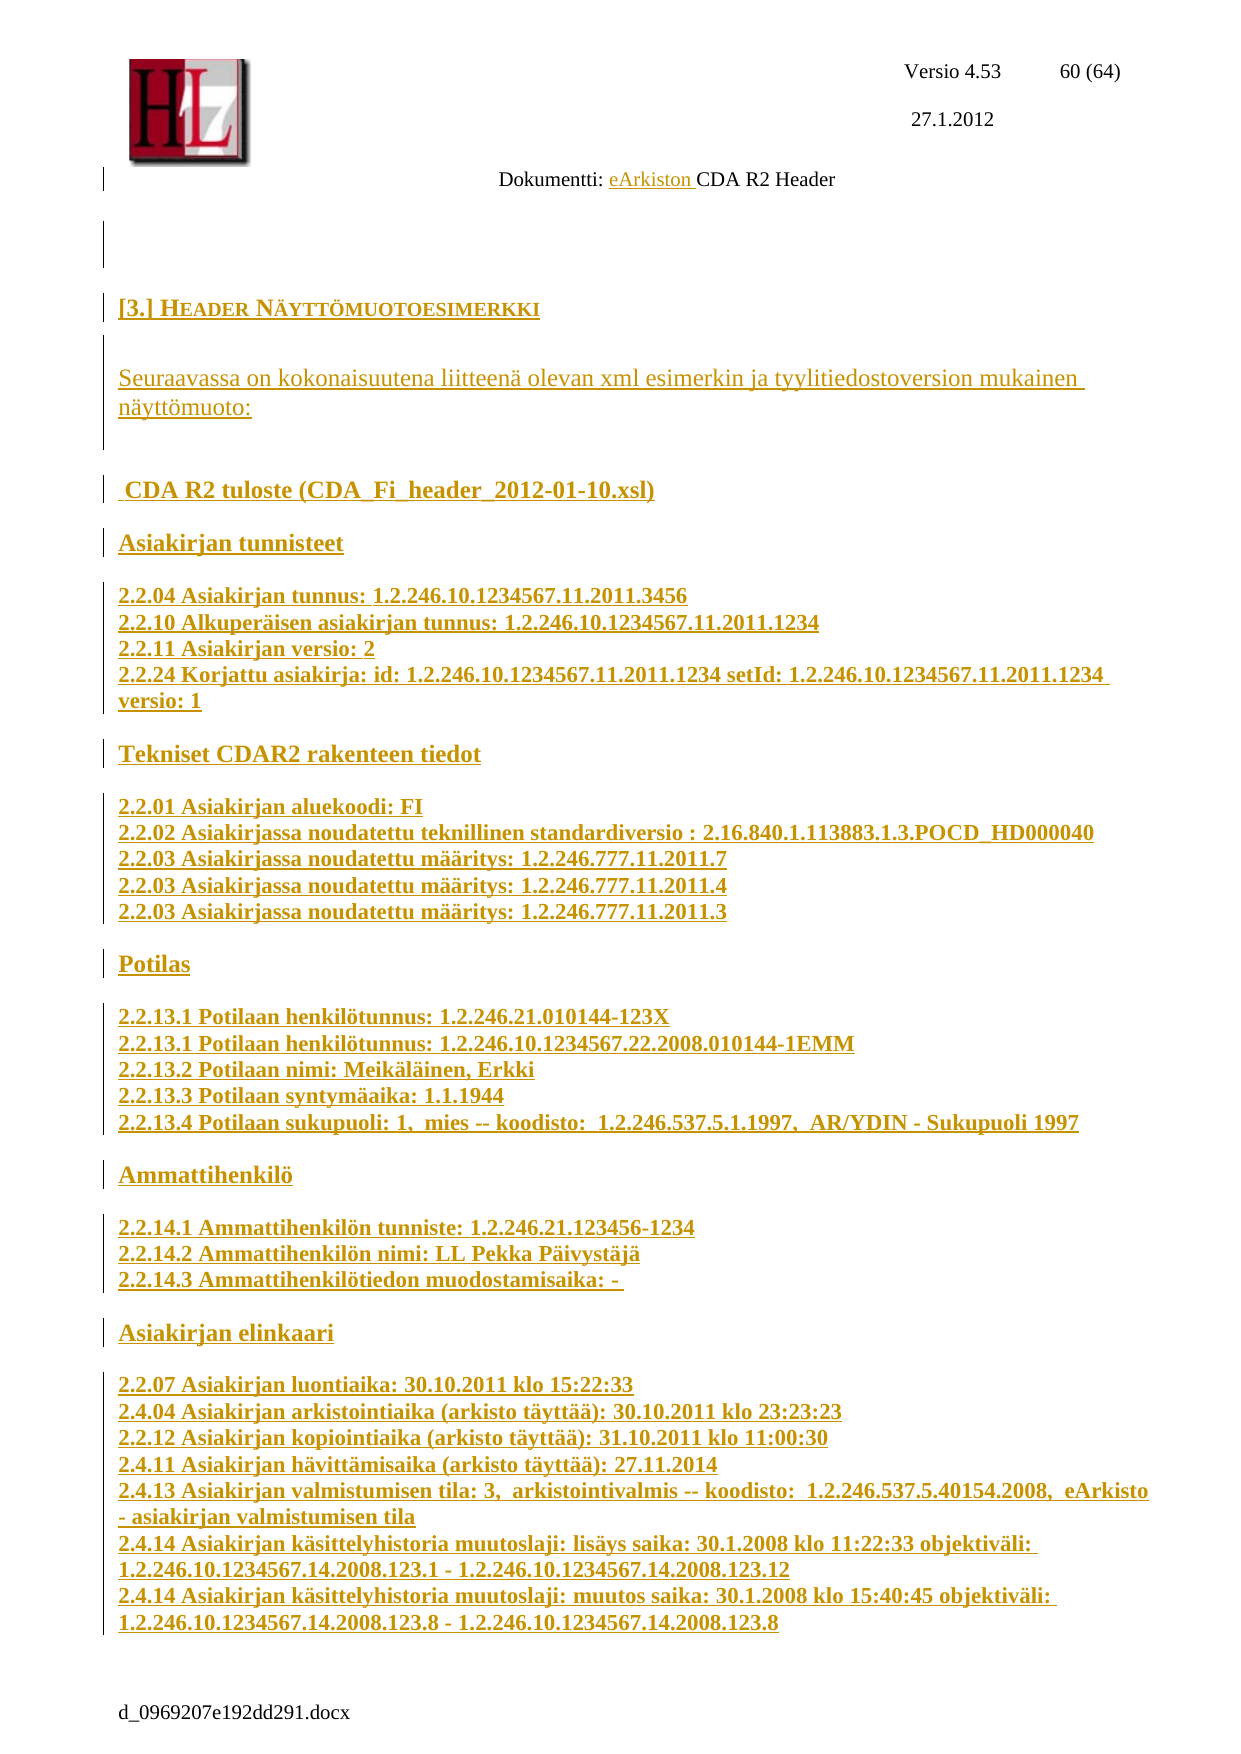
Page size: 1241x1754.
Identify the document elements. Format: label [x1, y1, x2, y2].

picture [129, 59, 252, 167]
